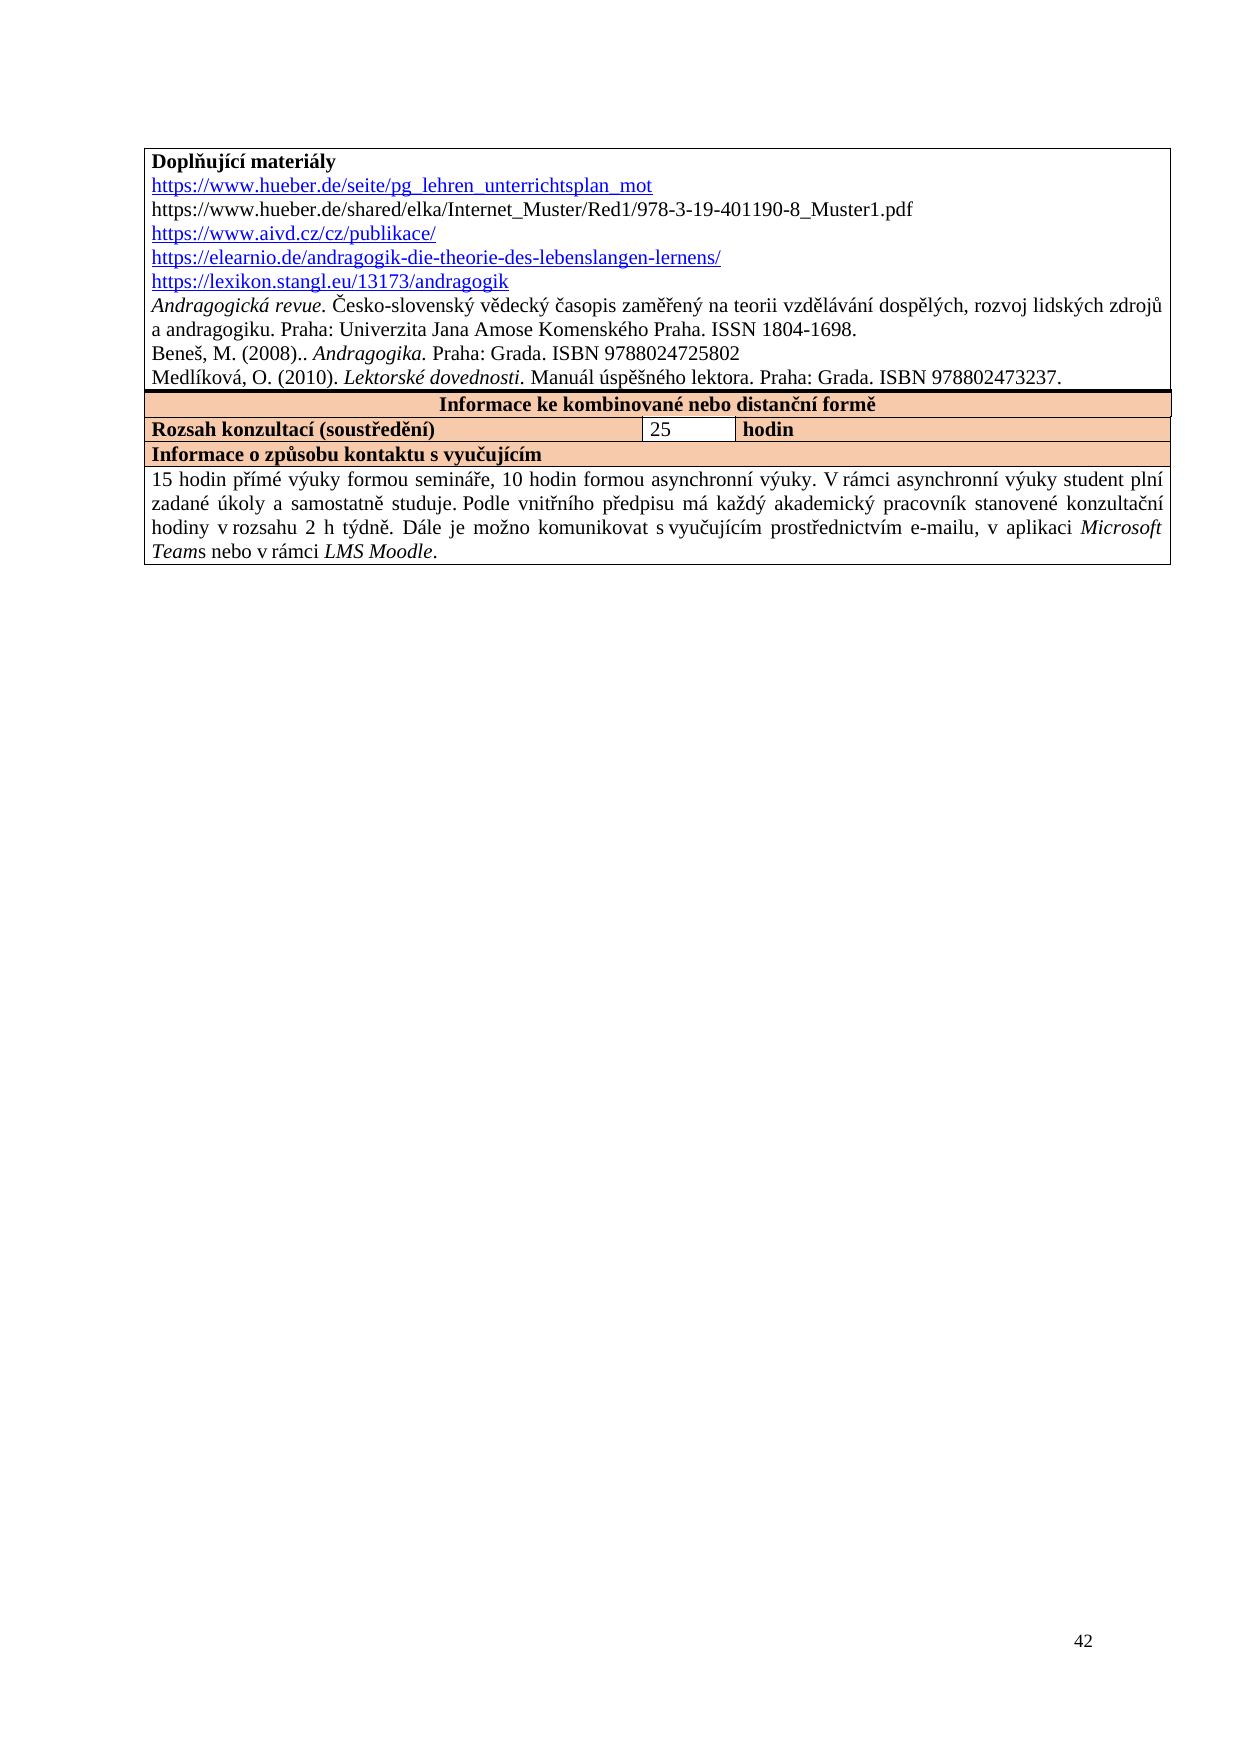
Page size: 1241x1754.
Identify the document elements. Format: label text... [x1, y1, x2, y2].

table_cell hodin [736, 418, 1170, 441]
table_cell 25 [643, 418, 735, 441]
table_cell 15 hodin přímé výuky formou semináře, 10 hodin formou asynchronní výuky. V rámci asynchronní výuky student plní zadané úkoly a samostatně studuje. Podle vnitřního předpisu má každý akademický pracovník stanovené konzultační hodiny v rozsahu 2 h týdně. Dále je možno komunikovat s vyučujícím prostřednictvím e-mailu, v aplikaci Microsoft Teams nebo v rámci LMS Moodle. [437, 467, 1170, 563]
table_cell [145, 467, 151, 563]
table_cell Informace ke kombinované nebo distanční formě [145, 393, 1171, 416]
table_cell Informace o způsobu kontaktu s vyučujícím [145, 442, 1170, 466]
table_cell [145, 149, 1170, 389]
table_cell Rozsah konzultací (soustředění) [145, 418, 642, 441]
